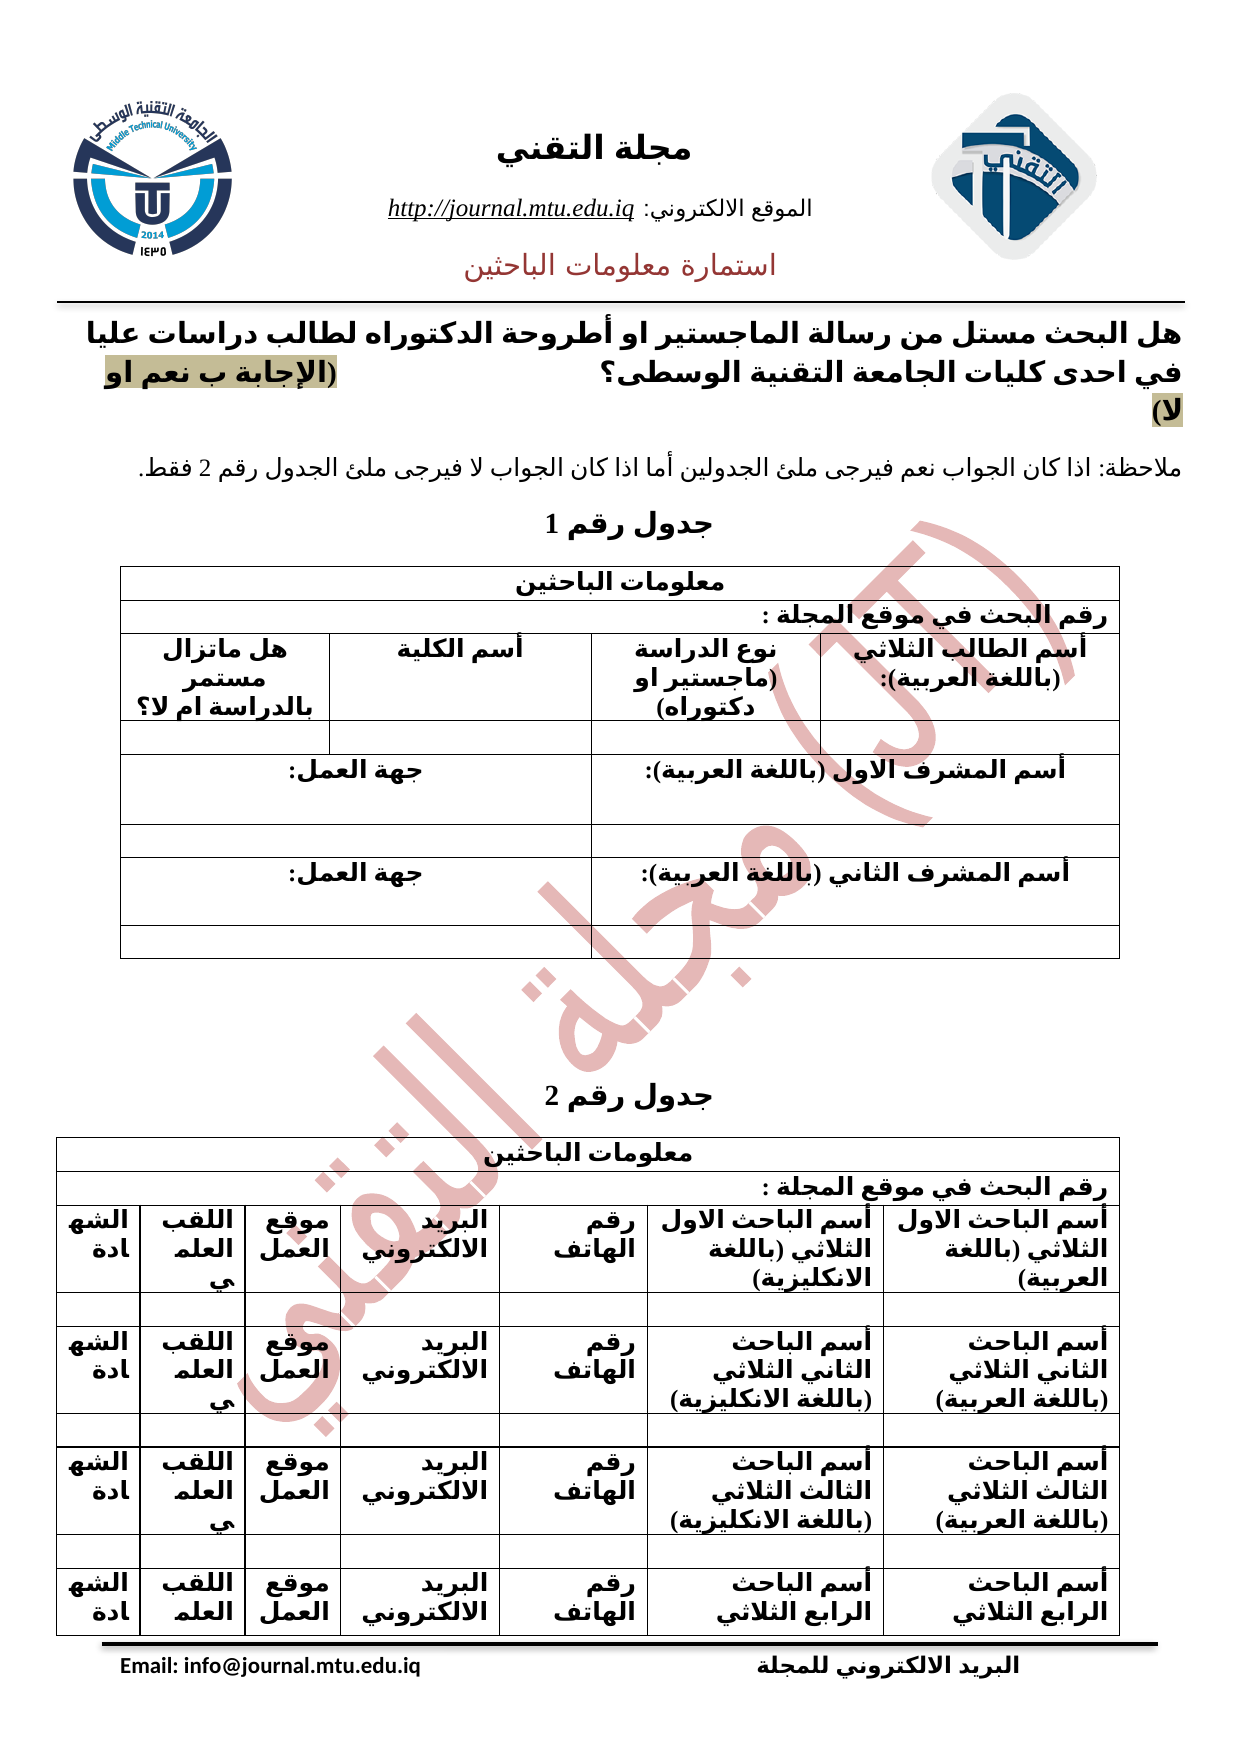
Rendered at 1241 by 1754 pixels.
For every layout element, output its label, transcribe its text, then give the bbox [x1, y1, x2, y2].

table_cell [648, 1293, 883, 1326]
table_cell اللقب العلمي [141, 1206, 244, 1292]
table_cell اللقب العلمي [141, 1327, 244, 1413]
table_cell [57, 1535, 139, 1567]
picture [927, 92, 1100, 262]
table_cell [884, 1414, 1119, 1446]
table_cell [330, 721, 591, 754]
table_cell [141, 1414, 244, 1446]
table_cell [246, 1293, 340, 1326]
table_cell [121, 926, 591, 958]
table_cell [57, 1293, 139, 1326]
table_cell رقم الهاتف [500, 1327, 647, 1413]
table_cell [246, 1535, 340, 1567]
table_cell [500, 1535, 647, 1567]
table_cell أسم الكلية [330, 634, 591, 720]
table_cell أسم الباحث الرابع الثلاثي (باللغة العربية) [884, 1569, 1119, 1635]
table_cell موقع العمل [246, 1206, 340, 1292]
table_cell الشهادة [57, 1569, 139, 1635]
table_cell [246, 1414, 340, 1446]
table_cell أسم الطالب الثلاثي (باللغة العربية): [821, 634, 1119, 720]
table_cell نوع الدراسة (ماجستير او دكتوراه) [592, 634, 820, 720]
table_cell [341, 1293, 499, 1326]
table_cell أسم المشرف الثاني (باللغة العربية): [592, 858, 1119, 924]
table_cell موقع العمل [246, 1448, 340, 1534]
text جدول رقم 2 [76, 1078, 1183, 1111]
table_cell رقم البحث في موقع المجلة : [57, 1172, 1119, 1204]
table_cell أسم الباحث الثالث الثلاثي (باللغة الانكليزية) [648, 1448, 883, 1534]
table_cell الشهادة [57, 1448, 139, 1534]
table_cell أسم الباحث الثالث الثلاثي (باللغة العربية) [884, 1448, 1119, 1534]
table_cell جهة العمل: [121, 858, 591, 924]
text ملاحظة: اذا كان الجواب نعم فيرجى ملئ الجدولين أما اذا كان الجواب لا فيرجى ملئ الجدول رقم 2 فقط. [76, 453, 1183, 481]
table_cell [592, 926, 1119, 958]
table_cell الشهادة [57, 1206, 139, 1292]
table_cell أسم الباحث الثاني الثلاثي (باللغة الانكليزية) [648, 1327, 883, 1413]
table_cell أسم الباحث الرابع الثلاثي (باللغة الانكليزية) [648, 1569, 883, 1635]
table_cell [57, 1414, 139, 1446]
table_cell البريد الالكتروني [341, 1448, 499, 1534]
text هل البحث مستل من رسالة الماجستير او أطروحة الدكتوراه لطالب دراسات عليا في احدى كليات الجامعة التقنية الوسطى؟ (الإجابة ب نعم او لا) [76, 316, 1183, 427]
table_cell [648, 1535, 883, 1567]
table_cell موقع العمل [246, 1327, 340, 1413]
table_cell [121, 825, 591, 857]
table_cell أسم الباحث الاول الثلاثي (باللغة العربية) [884, 1206, 1119, 1292]
table_cell [592, 721, 820, 754]
table_cell أسم الباحث الاول الثلاثي (باللغة الانكليزية) [648, 1206, 883, 1292]
table_cell هل ماتزال مستمر بالدراسة ام لا؟ [121, 634, 329, 720]
table_cell [341, 1535, 499, 1567]
picture [70, 95, 236, 261]
table_cell اللقب العلمي [141, 1448, 244, 1534]
table_header معلومات الباحثين [57, 1138, 1119, 1171]
table_cell أسم الباحث الثاني الثلاثي (باللغة العربية) [884, 1327, 1119, 1413]
table_cell [121, 721, 329, 754]
table_cell البريد الالكتروني [341, 1327, 499, 1413]
table_cell رقم الهاتف [500, 1206, 647, 1292]
table_header معلومات الباحثين [121, 567, 1119, 599]
table_cell جهة العمل: [121, 755, 591, 823]
table_cell [884, 1293, 1119, 1326]
table_cell [141, 1293, 244, 1326]
table_cell رقم البحث في موقع المجلة : [121, 601, 1119, 633]
table_cell [500, 1293, 647, 1326]
table_cell موقع العمل [246, 1569, 340, 1635]
table_cell [341, 1414, 499, 1446]
table_cell رقم الهاتف [500, 1569, 647, 1635]
table_cell [141, 1535, 244, 1567]
table_cell [884, 1535, 1119, 1567]
table_cell البريد الالكتروني [341, 1569, 499, 1635]
table_cell [821, 721, 1119, 754]
table_cell الشهادة [57, 1327, 139, 1413]
table_cell رقم الهاتف [500, 1448, 647, 1534]
table_cell [592, 825, 1119, 857]
table_cell [648, 1414, 883, 1446]
table_cell البريد الالكتروني [341, 1206, 499, 1292]
text جدول رقم 1 [76, 506, 1183, 540]
table_cell أسم المشرف الاول (باللغة العربية): [592, 755, 1119, 823]
table_cell [500, 1414, 647, 1446]
table_cell اللقب العلمي [141, 1569, 244, 1635]
